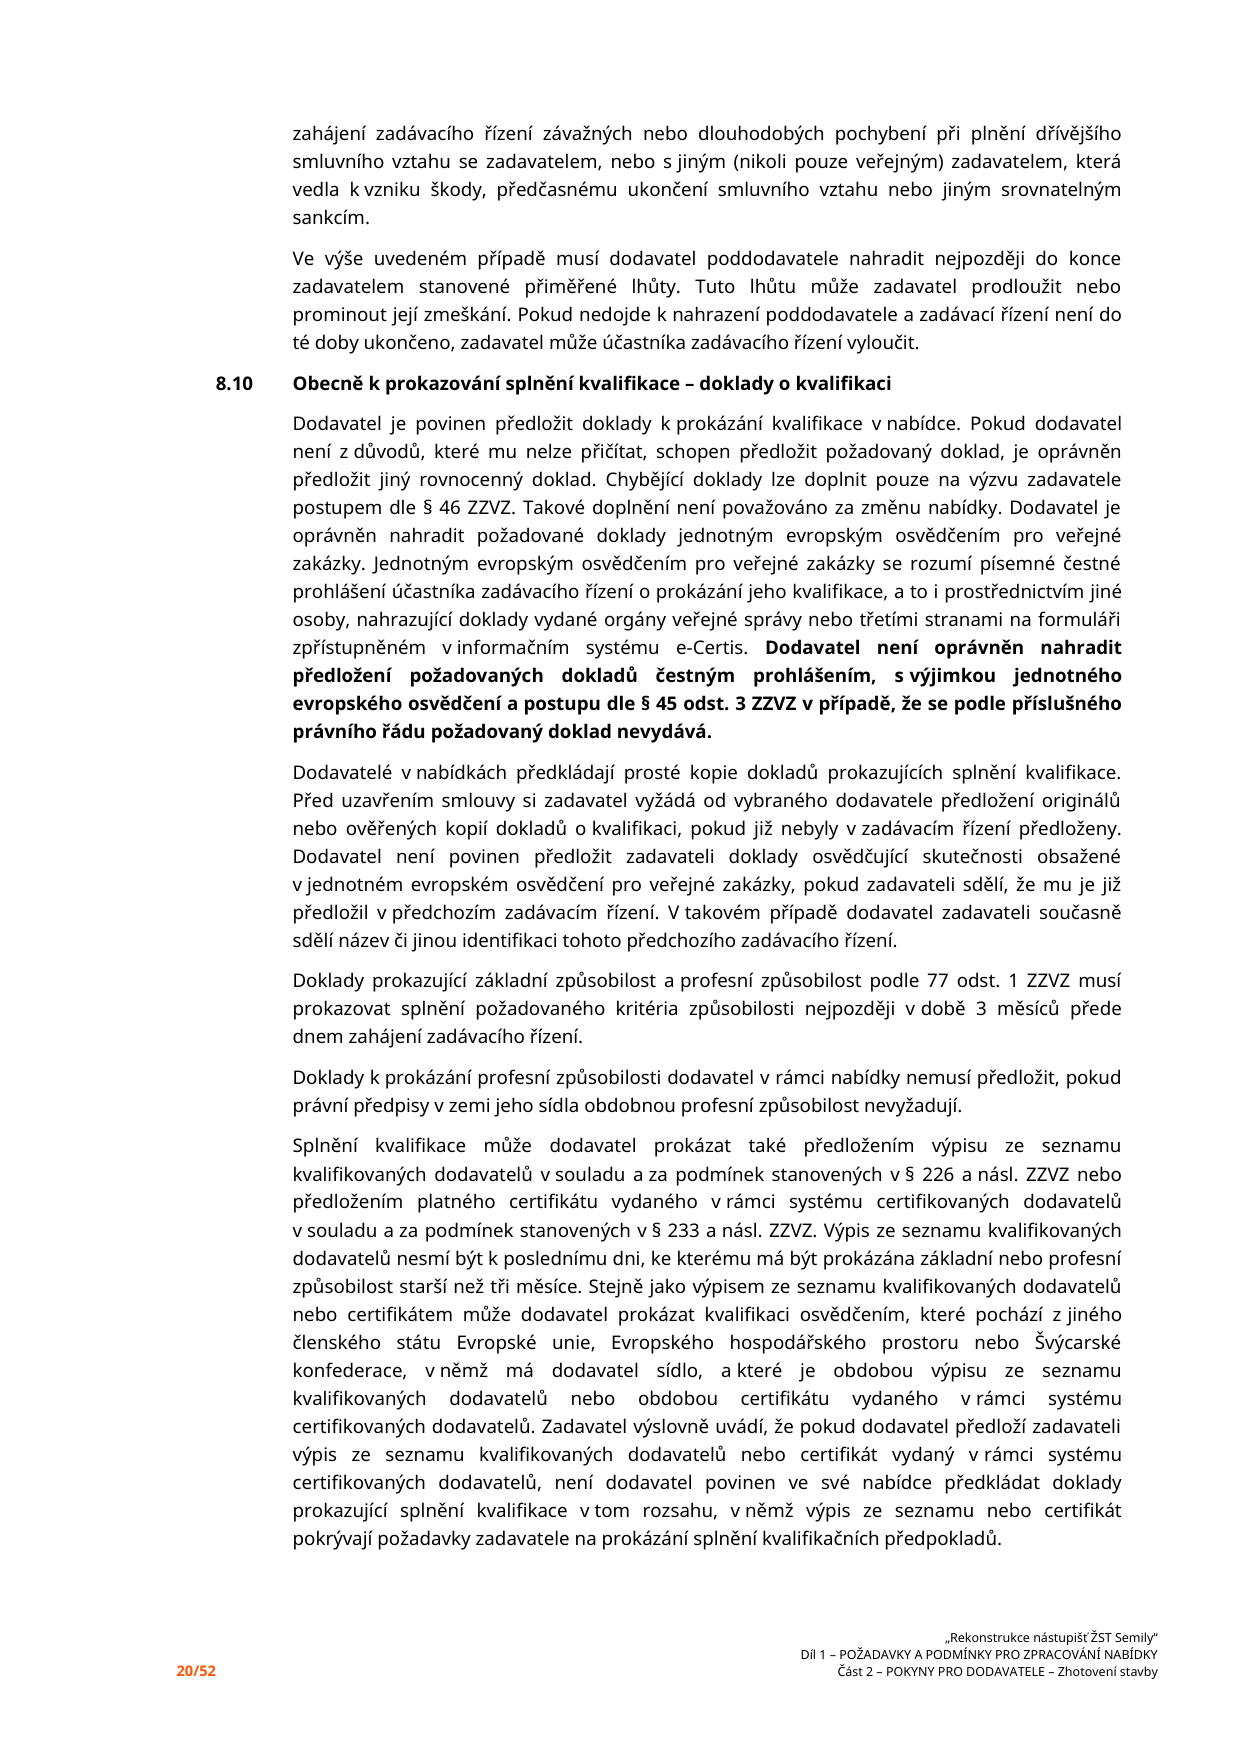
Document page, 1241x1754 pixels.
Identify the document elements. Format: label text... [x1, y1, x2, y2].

text Doklady prokazující základní způsobilost a profesní způsobilost podle 77 odst. 1 ZZVZ musí prokazovat splnění požadovaného kritéria způsobilosti nejpozději v době 3 měsíců přede dnem zahájení zadávacího řízení. [292, 968, 1122, 1049]
text Splnění kvalifikace může dodavatel prokázat také předložením výpisu ze seznamu kvalifikovaných dodavatelů v souladu a za podmínek stanovených v § 226 a násl. ZZVZ nebo předložením platného certifikátu vydaného v rámci systému certifikovaných dodavatelů v souladu a za podmínek stanovených v § 233 a násl. ZZVZ. Výpis ze seznamu kvalifikovaných dodavatelů nesmí být k poslednímu dni, ke kterému má být prokázána základní nebo profesní způsobilost starší než tři měsíce. Stejně jako výpisem ze seznamu kvalifikovaných dodavatelů nebo certifikátem může dodavatel prokázat kvalifikaci osvědčením, které pochází z jiného členského státu Evropské unie, Evropského hospodářského prostoru nebo Švýcarské konfederace, v němž má dodavatel sídlo, a které je obdobou výpisu ze seznamu kvalifikovaných dodavatelů nebo obdobou certifikátu vydaného v rámci systému certifikovaných dodavatelů. Zadavatel výslovně uvádí, že pokud dodavatel předloží zadavateli výpis ze seznamu kvalifikovaných dodavatelů nebo certifikát vydaný v rámci systému certifikovaných dodavatelů, není dodavatel povinen ve své nabídce předkládat doklady prokazující splnění kvalifikace v tom rozsahu, v němž výpis ze seznamu nebo certifikát pokrývají požadavky zadavatele na prokázání splnění kvalifikačních předpokladů. [292, 1133, 1122, 1551]
text Obecně k prokazování splnění kvalifikace – doklady o kvalifikaci [216, 370, 1122, 395]
text Doklady k prokázání profesní způsobilosti dodavatel v rámci nabídky nemusí předložit, pokud právní předpisy v zemi jeho sídla obdobnou profesní způsobilost nevyžadují. [292, 1064, 1122, 1118]
text Ve výše uvedeném případě musí dodavatel poddodavatele nahradit nejpozději do konce zadavatelem stanovené přiměřené lhůty. Tuto lhůtu může zadavatel prodloužit nebo prominout její zmeškání. Pokud nedojde k nahrazení poddodavatele a zadávací řízení není do té doby ukončeno, zadavatel může účastníka zadávacího řízení vyloučit. [292, 245, 1122, 355]
text Dodavatelé v nabídkách předkládají prosté kopie dokladů prokazujících splnění kvalifikace. Před uzavřením smlouvy si zadavatel vyžádá od vybraného dodavatele předložení originálů nebo ověřených kopií dokladů o kvalifikaci, pokud již nebyly v zadávacím řízení předloženy. Dodavatel není povinen předložit zadavateli doklady osvědčující skutečnosti obsažené v jednotném evropském osvědčení pro veřejné zakázky, pokud zadavateli sdělí, že mu je již předložil v předchozím zadávacím řízení. V takovém případě dodavatel zadavateli současně sdělí název či jinou identifikaci tohoto předchozího zadávacího řízení. [292, 759, 1122, 953]
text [292, 121, 1122, 230]
text Dodavatel je povinen předložit doklady k prokázání kvalifikace v nabídce. Pokud dodavatel není z důvodů, které mu nelze přičítat, schopen předložit požadovaný doklad, je oprávněn předložit jiný rovnocenný doklad. Chybějící doklady lze doplnit pouze na výzvu zadavatele postupem dle § 46 ZZVZ. Takové doplnění není považováno za změnu nabídky. Dodavatel je oprávněn nahradit požadované doklady jednotným evropským osvědčením pro veřejné zakázky. Jednotným evropským osvědčením pro veřejné zakázky se rozumí písemné čestné prohlášení účastníka zadávacího řízení o prokázání jeho kvalifikace, a to i prostřednictvím jiné osoby, nahrazující doklady vydané orgány veřejné správy nebo třetími stranami na formuláři zpřístupněném v informačním systému e-Certis. Dodavatel není oprávněn nahradit předložení požadovaných dokladů čestným prohlášením, s výjimkou jednotného evropského osvědčení a postupu dle § 45 odst. 3 ZZVZ v případě, že se podle příslušného právního řádu požadovaný doklad nevydává. [292, 410, 1122, 744]
